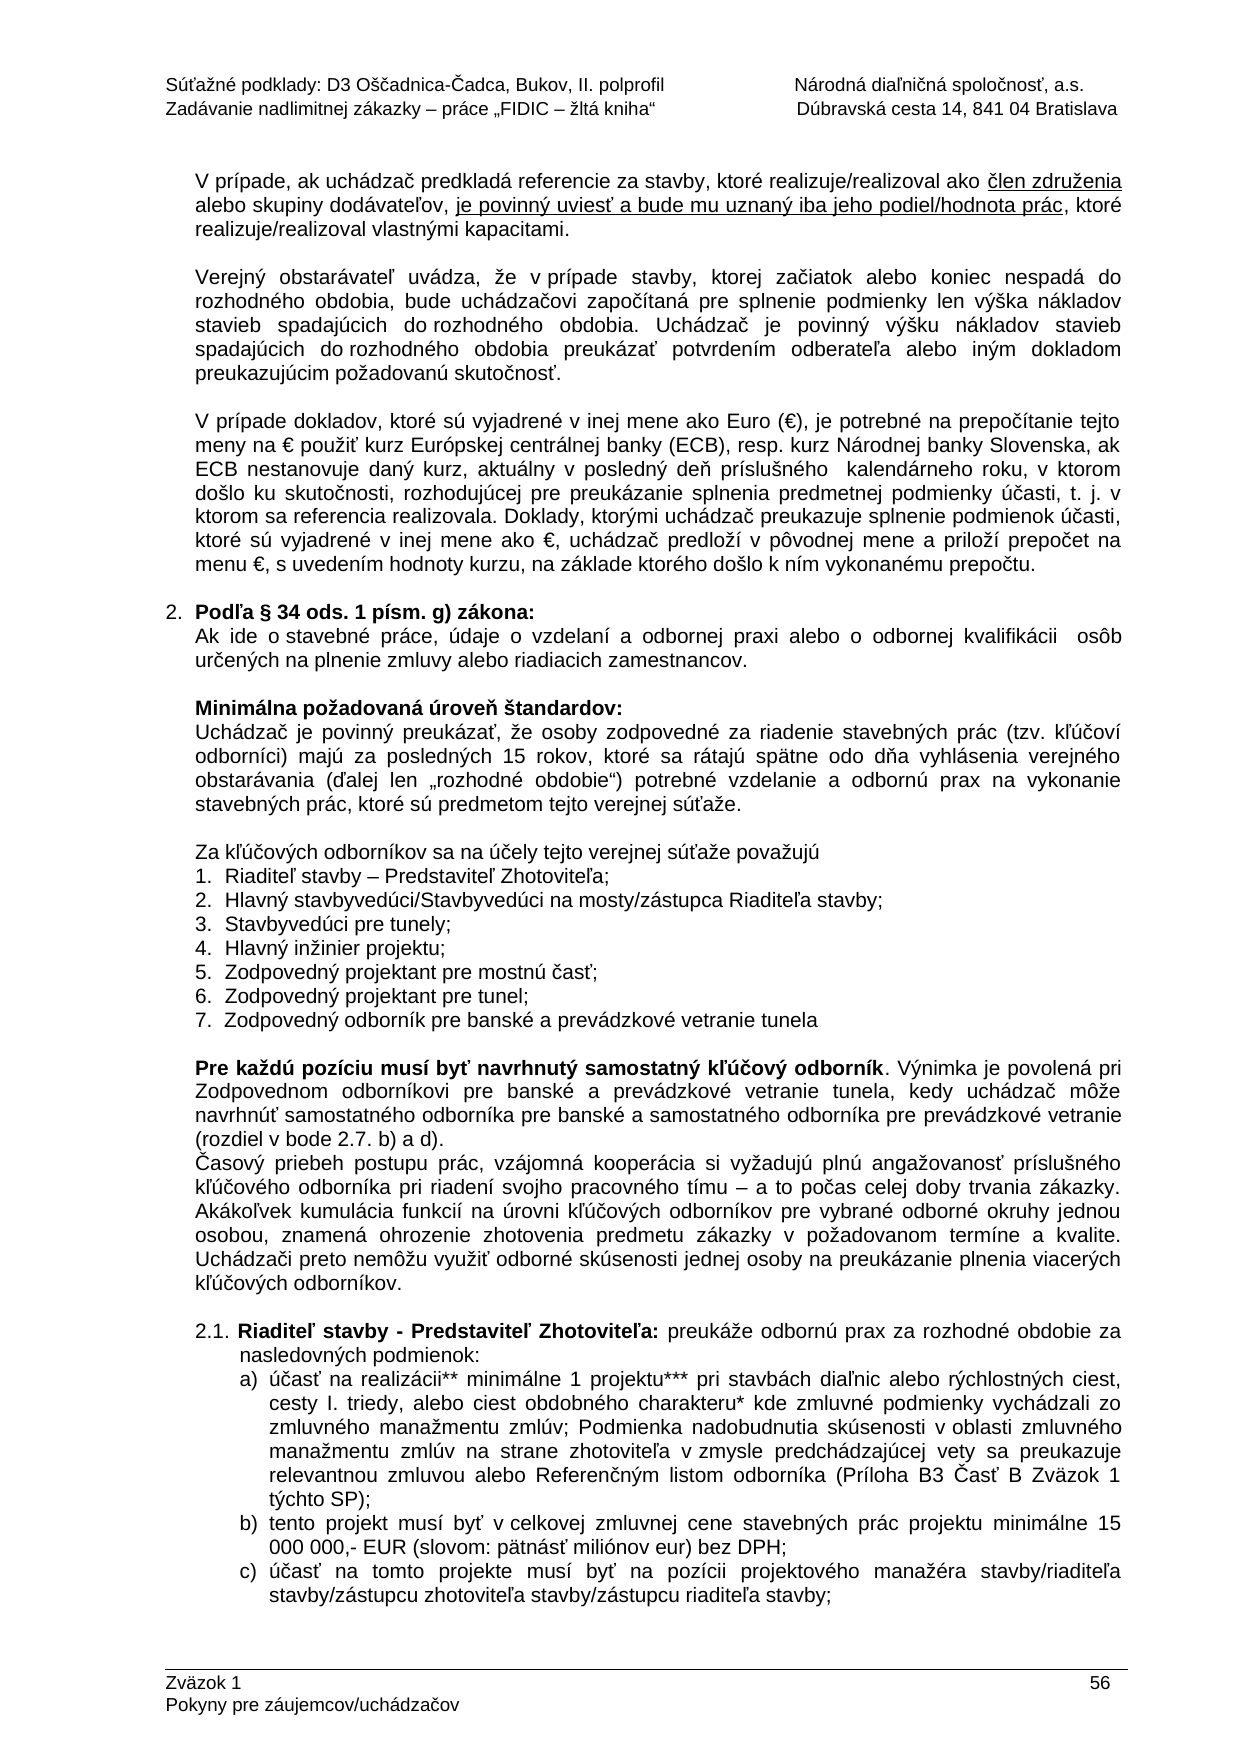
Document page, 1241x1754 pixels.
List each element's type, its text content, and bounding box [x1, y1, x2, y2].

text 7. Zodpovedný odborník pre banské a prevádzkové vetranie tunela [195, 1007, 1122, 1031]
text Minimálna požadovaná úroveň štandardov: [195, 696, 1122, 720]
list Podľa § 34 ods. 1 písm. g) zákona: [165, 600, 1122, 624]
text c) účasť na tomto projekte musí byť na pozícii projektového manažéra stavby/riaditeľa stavby/zástupcu zhotoviteľa stavby/zástupcu riaditeľa stavby; [239, 1558, 1122, 1606]
text a) účasť na realizácii** minimálne 1 projektu*** pri stavbách diaľnic alebo rýchlostných ciest, cesty I. triedy, alebo ciest obdobného charakteru* kde zmluvné podmienky vychádzali zo zmluvného manažmentu zmlúv; Podmienka nadobudnutia skúsenosti v oblasti zmluvného manažmentu zmlúv na strane zhotoviteľa v zmysle predchádzajúcej vety sa preukazuje relevantnou zmluvou alebo Referenčným listom odborníka (Príloha B3 Časť B Zväzok 1 týchto SP); [239, 1367, 1122, 1511]
list 5. Zodpovedný projektant pre mostnú časť; [195, 959, 1122, 983]
text Pre každú pozíciu musí byť navrhnutý samostatný kľúčový odborník. Výnimka je povolená pri Zodpovednom odborníkovi pre banské a prevádzkové vetranie tunela, kedy uchádzač môže navrhnúť samostatného odborníka pre banské a samostatného odborníka pre prevádzkové vetranie (rozdiel v bode 2.7). [195, 1055, 1122, 1151]
text 2.1. Riaditeľ stavby - Predstaviteľ Zhotoviteľa: preukáže odbornú prax za rozhodné obdobie za nasledovných podmienok: [195, 1319, 1122, 1367]
text Uchádzač je povinný preukázať, že osoby zodpovedné za riadenie stavebných prác (tzv. kľúčoví odborníci) majú za posledných 15 rokov, ktoré sa rátajú spätne odo dňa vyhlásenia verejného obstarávania (ďalej len „rozhodné obdobie“) potrebné vzdelanie a odbornú prax na vykonanie stavebných prác, ktoré sú predmetom tejto verejnej súťaže. [195, 720, 1122, 816]
text 1. Riaditeľ stavby – Predstaviteľ Zhotoviteľa; [195, 864, 1122, 888]
text b) tento projekt musí byť v celkovej zmluvnej cene stavebných prác projektu minimálne 15 000 000,- EUR (slovom: pätnásť miliónov eur) bez DPH; [239, 1511, 1122, 1558]
text 3. Stavbyvedúci pre tunely; [195, 912, 1122, 936]
list Ak ide o stavebné práce, údaje o vzdelaní a odbornej praxi alebo o odbornej kvalifikácii osôb určených na plnenie zmluvy alebo riadiacich zamestnancov. [195, 624, 1122, 672]
list 4. Hlavný inžinier projektu; [195, 936, 1122, 959]
text 2. Hlavný stavbyvedúci/Stavbyvedúci na mosty/zástupca Riaditeľa stavby; [195, 888, 1122, 912]
text Za kľúčových odborníkov sa na účely tejto verejnej súťaže považujú [195, 840, 1122, 864]
list 6. Zodpovedný projektant pre tunel; [195, 983, 1122, 1007]
text V prípade dokladov, ktoré sú vyjadrené v inej mene ako Euro (€), je potrebné na prepočítanie tejto meny na € použiť kurz Európskej centrálnej banky (ECB), resp. kurz Národnej banky Slovenska, ak ECB nestanovuje daný kurz, aktuálny v posledný deň príslušného kalendárneho roku, v ktorom došlo ku skutočnosti, rozhodujúcej pre preukázanie splnenia predmetnej podmienky účasti, t. j. v ktorom sa referencia realizovala. Doklady, ktorými uchádzač preukazuje splnenie podmienok účasti, ktoré sú vyjadrené v inej mene ako €, uchádzač predloží v pôvodnej mene a priloží prepočet na menu €, s uvedením hodnoty kurzu, na základe ktorého došlo k ním vykonanému prepočtu. [195, 408, 1122, 576]
text Verejný obstarávateľ uvádza, že v prípade stavby, ktorej začiatok alebo koniec nespadá do rozhodného obdobia, bude uchádzačovi započítaná pre splnenie podmienky len výška nákladov stavieb spadajúcich do rozhodného obdobia. Uchádzač je povinný výšku nákladov stavieb spadajúcich do rozhodného obdobia preukázať potvrdením odberateľa alebo iným dokladom preukazujúcim požadovanú skutočnosť. [195, 265, 1122, 384]
text Časový priebeh postupu prác, vzájomná kooperácia si vyžadujú plnú angažovanosť príslušného kľúčového odborníka pri riadení svojho pracovného tímu – a to počas celej doby trvania zákazky. Akákoľvek kumulácia funkcií na úrovni kľúčových odborníkov pre vybrané odborné okruhy jednou osobou, znamená ohrozenie zhotovenia predmetu zákazky v požadovanom termíne a kvalite. Uchádzači preto nemôžu využiť odborné skúsenosti jednej osoby na preukázanie plnenia viacerých kľúčových odborníkov. [195, 1151, 1122, 1295]
text V prípade, ak uchádzač predkladá referencie za stavby, ktoré realizuje/realizoval ako člen združenia alebo skupiny dodávateľov, je povinný uviesť a bude mu uznaný iba jeho podiel/hodnota prác, ktoré realizuje/realizoval vlastnými kapacitami. [195, 169, 1122, 241]
